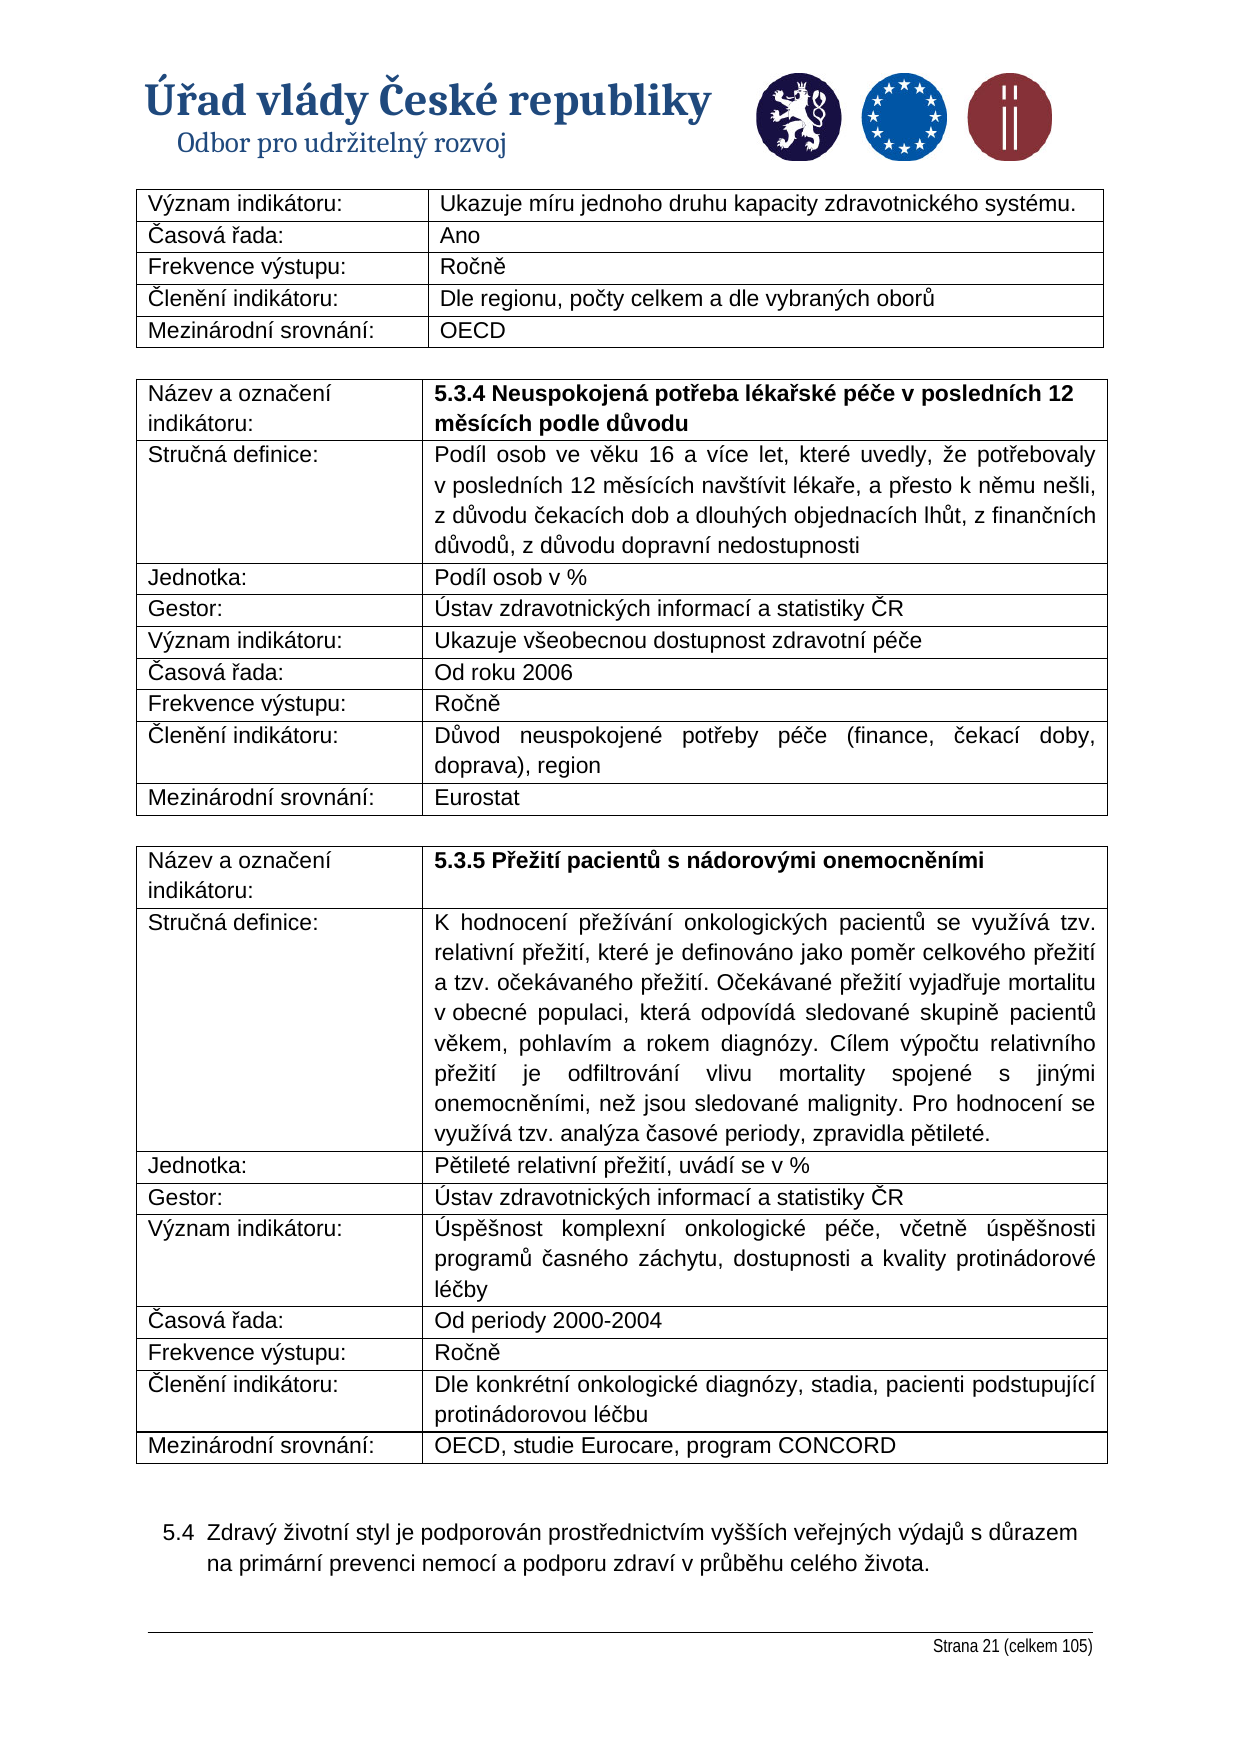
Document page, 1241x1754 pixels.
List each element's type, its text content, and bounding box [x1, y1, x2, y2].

table_header Název a označení indikátoru: [137, 380, 422, 440]
table_cell Podíl osob ve věku 16 a více let, které uvedly, že potřebovaly v posledních 12 měsících navštívit lékaře, a přesto k němu nešli, z důvodu čekacích dob a dlouhých objednacích lhůt, z finančních důvodů, z důvodu dopravní nedostupnosti [423, 441, 1107, 563]
table_cell Stručná definice: [137, 909, 422, 1151]
table_cell Členění indikátoru: [137, 722, 422, 783]
table_cell Frekvence výstupu: [137, 690, 422, 721]
table_cell Ročně [423, 690, 1107, 721]
table_cell Ukazuje všeobecnou dostupnost zdravotní péče [423, 627, 1107, 658]
table_cell Ukazuje míru jednoho druhu kapacity zdravotnického systému. [429, 190, 1103, 221]
table_cell Frekvence výstupu: [137, 253, 428, 284]
table_cell Dle regionu, počty celkem a dle vybraných oborů [429, 285, 1103, 316]
table_cell Časová řada: [137, 659, 422, 689]
table_cell Ročně [423, 1339, 1107, 1369]
table_header Název a označení indikátoru: [137, 847, 422, 908]
table_cell Podíl osob v % [423, 564, 1107, 594]
table_cell Od roku 2006 [423, 659, 1107, 689]
table_cell Od periody 2000-2004 [423, 1307, 1107, 1338]
table_cell Eurostat [423, 784, 1107, 814]
table_cell Členění indikátoru: [137, 1371, 422, 1431]
table_cell Časová řada: [137, 222, 428, 252]
table_cell Jednotka: [137, 1152, 422, 1182]
table_cell Dle konkrétní onkologické diagnózy, stadia, pacienti podstupující protinádorovou léčbu [423, 1371, 1107, 1431]
table_cell Ročně [429, 253, 1103, 284]
table_cell Mezinárodní srovnání: [137, 784, 422, 814]
list Zdravý životní styl je podporován prostřednictvím vyšších veřejných výdajů s důrazem na primární prevenci nemocí a podporu zdraví v průběhu celého života. [162, 1519, 1093, 1576]
table_cell OECD, studie Eurocare, program CONCORD [423, 1433, 1107, 1463]
picture [756, 73, 1052, 161]
table_cell K hodnocení přežívání onkologických pacientů se využívá tzv. relativní přežití, které je definováno jako poměr celkového přežití a tzv. očekávaného přežití. Očekávané přežití vyjadřuje mortalitu v obecné populaci, která odpovídá sledované skupině pacientů věkem, pohlavím a rokem diagnózy. Cílem výpočtu relativního přežití je odfiltrování vlivu mortality spojené s jinými onemocněními, než jsou sledované malignity. Pro hodnocení se využívá tzv. analýza časové periody, zpravidla pětileté. [423, 909, 1107, 1151]
table_cell Jednotka: [137, 564, 422, 594]
table_cell Ano [429, 222, 1103, 252]
table_cell Stručná definice: [137, 441, 422, 563]
table_cell Časová řada: [137, 1307, 422, 1338]
table_cell Pětileté relativní přežití, uvádí se v % [423, 1152, 1107, 1182]
table_cell Důvod neuspokojené potřeby péče (finance, čekací doby, doprava), region [423, 722, 1107, 783]
table_cell Význam indikátoru: [137, 190, 428, 221]
table_cell OECD [429, 317, 1103, 347]
table_header 5.3.4 Neuspokojená potřeba lékařské péče v posledních 12 měsících podle důvodu [423, 380, 1107, 440]
table_cell Úspěšnost komplexní onkologické péče, včetně úspěšnosti programů časného záchytu, dostupnosti a kvality protinádorové léčby [423, 1215, 1107, 1306]
table_header 5.3.5 Přežití pacientů s nádorovými onemocněními [423, 847, 1107, 908]
table_cell Členění indikátoru: [137, 285, 428, 316]
table_cell Frekvence výstupu: [137, 1339, 422, 1369]
table_cell Ústav zdravotnických informací a statistiky ČR [423, 1184, 1107, 1214]
table_cell Význam indikátoru: [137, 627, 422, 658]
table_cell Ústav zdravotnických informací a statistiky ČR [423, 595, 1107, 626]
table_cell Gestor: [137, 595, 422, 626]
table_cell Význam indikátoru: [137, 1215, 422, 1306]
table_cell Gestor: [137, 1184, 422, 1214]
table_cell Mezinárodní srovnání: [137, 317, 428, 347]
table_cell Mezinárodní srovnání: [137, 1433, 422, 1463]
